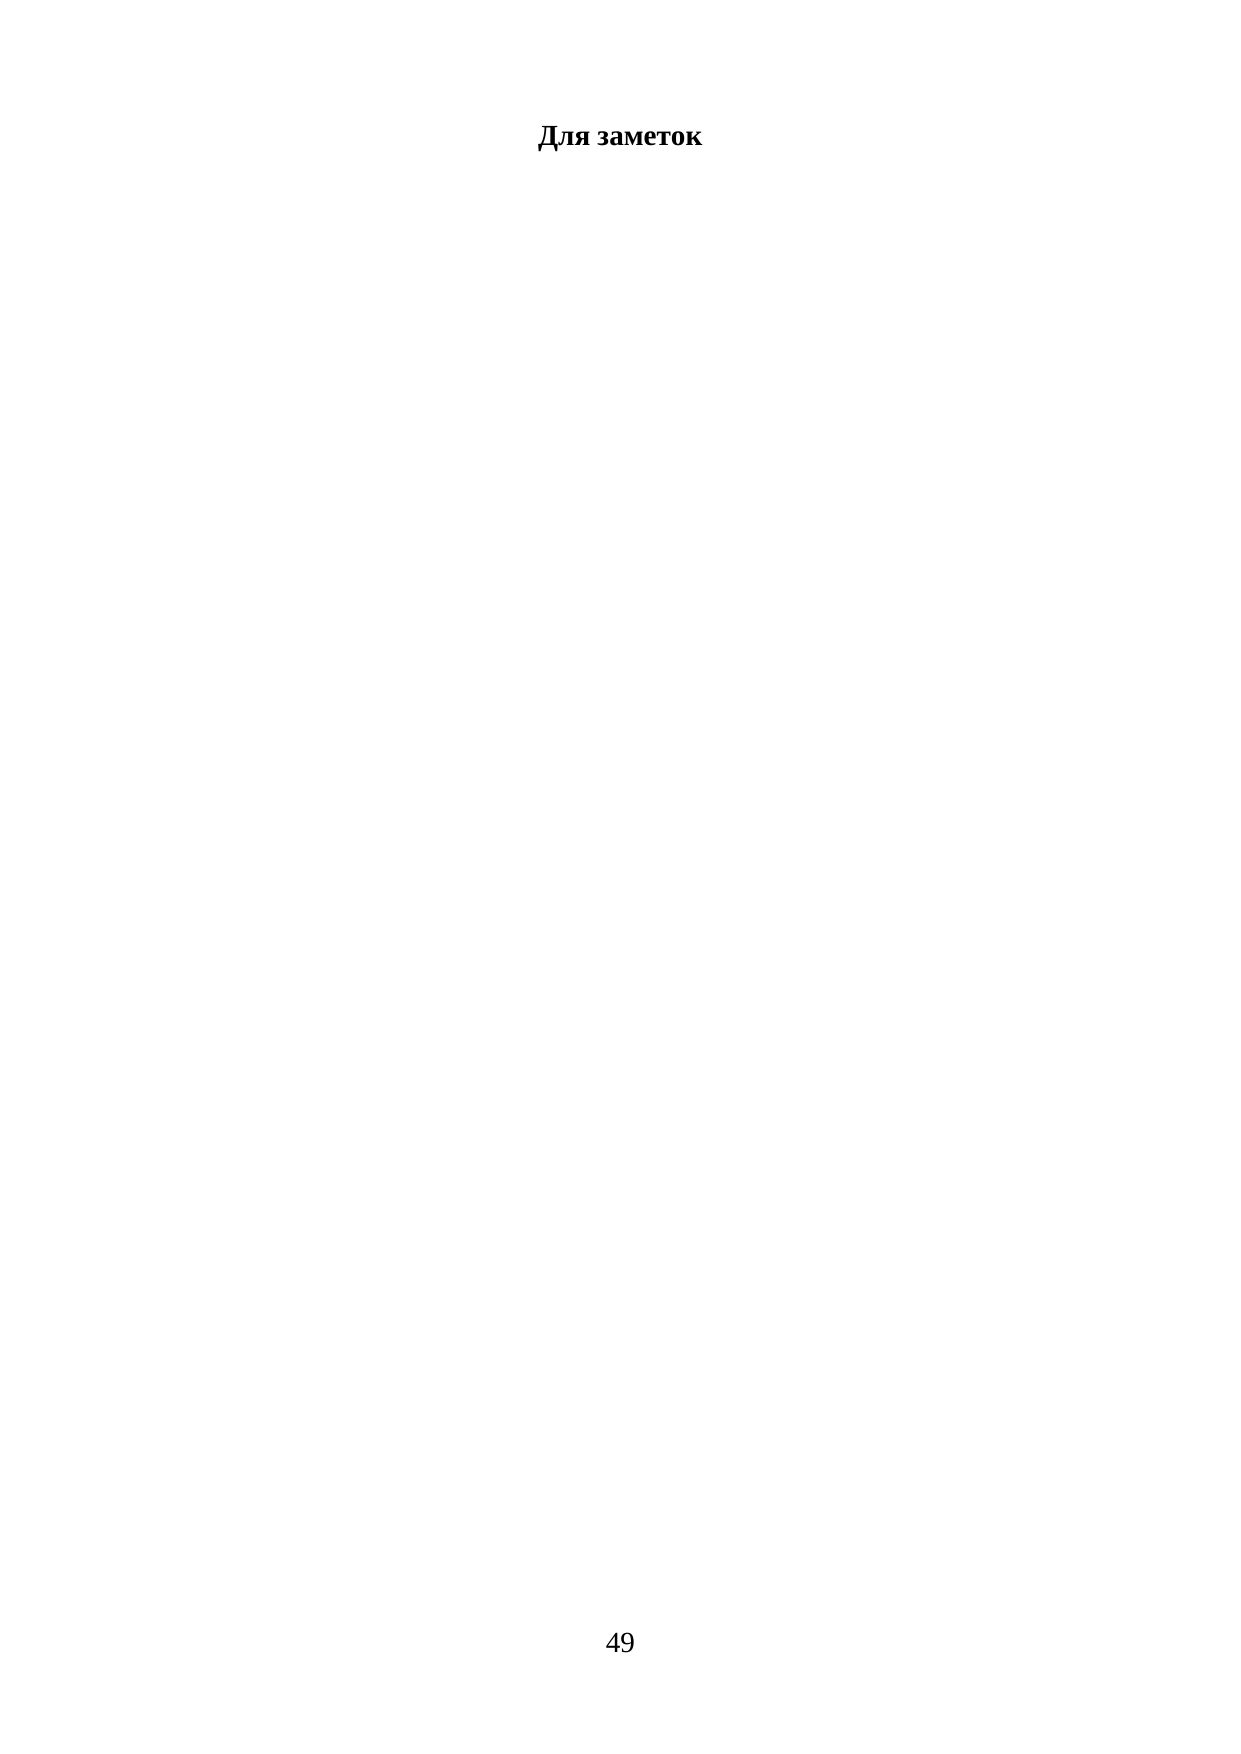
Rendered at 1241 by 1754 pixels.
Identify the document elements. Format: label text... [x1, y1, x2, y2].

text Для заметок [118, 118, 1122, 152]
